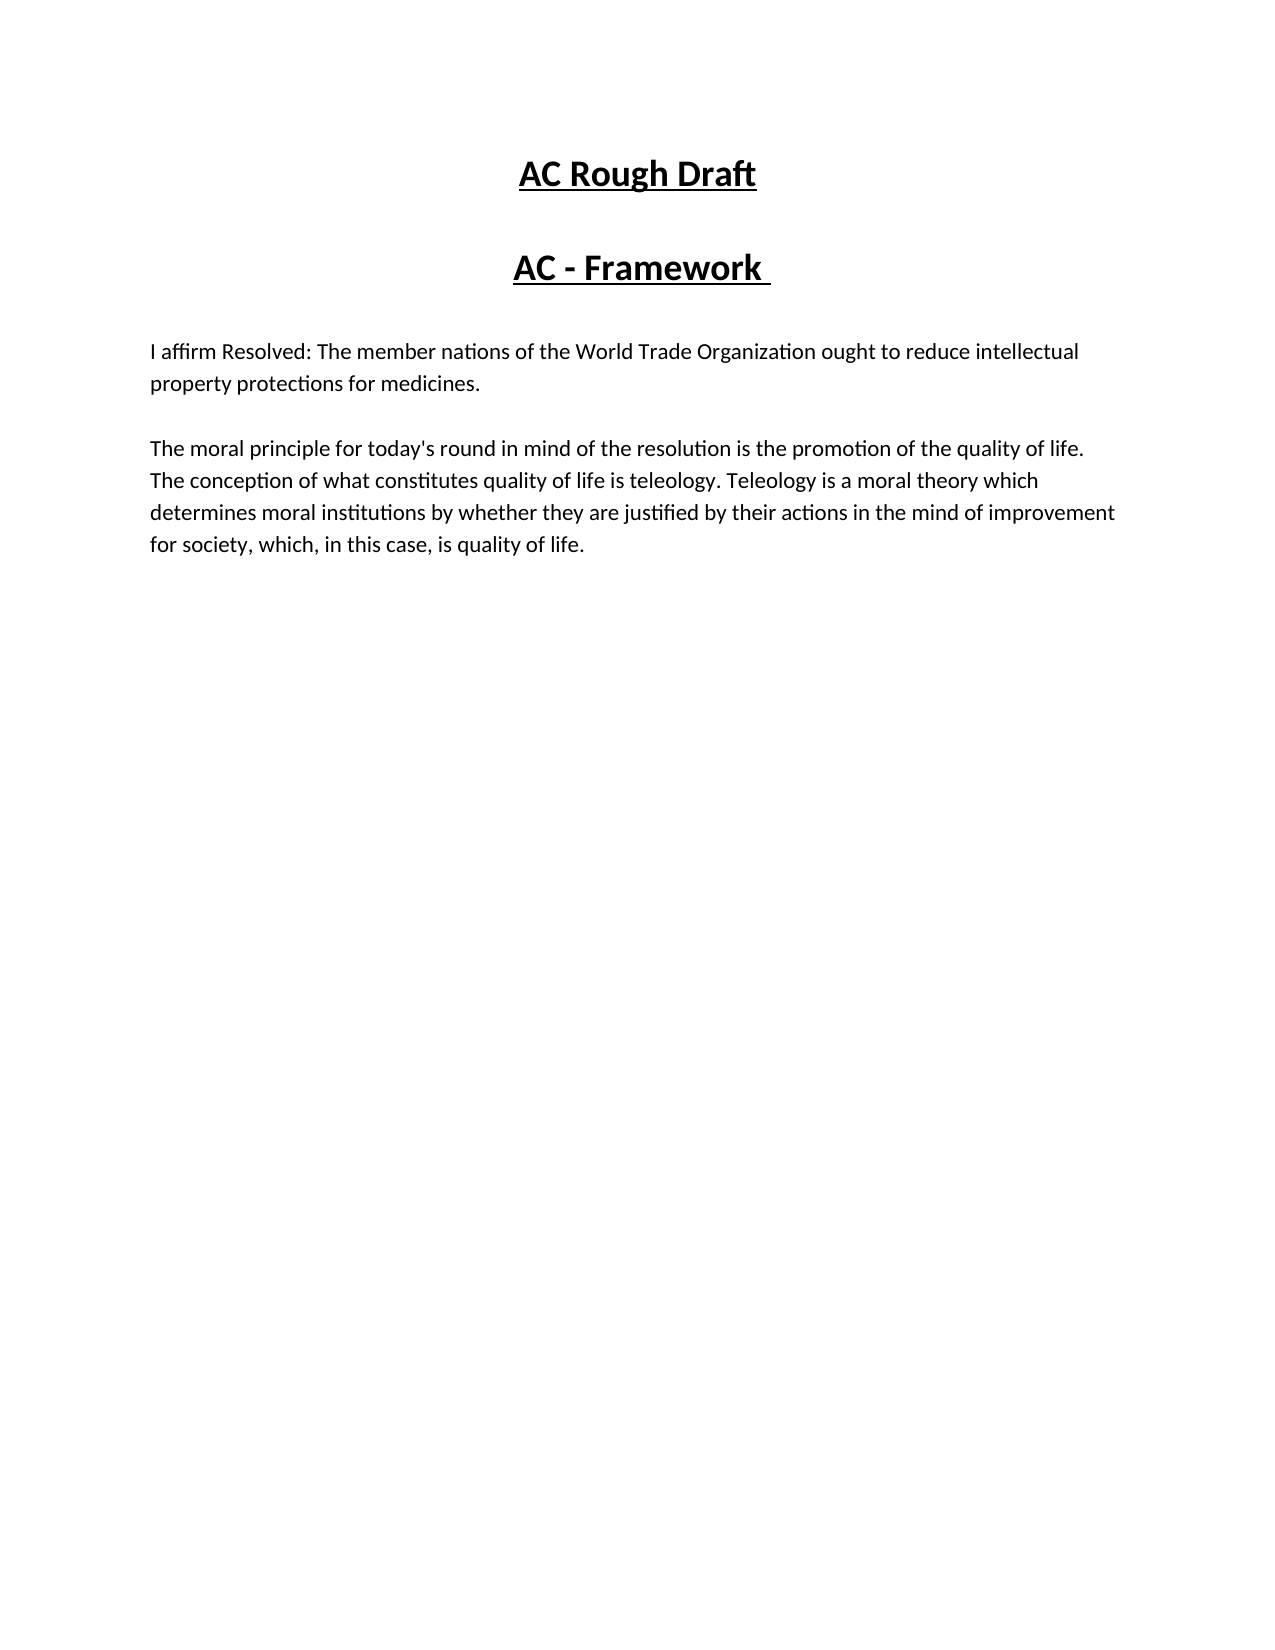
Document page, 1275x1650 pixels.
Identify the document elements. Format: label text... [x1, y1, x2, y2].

text The conception of what constitutes quality of life is teleology. Teleology is a moral theory which determines moral institutions by whether they are justified by their actions in the mind of improvement for society, which, in this case, is quality of life. [150, 466, 1125, 558]
text AC - Framework [150, 244, 1125, 289]
text I affirm Resolved: The member nations of the World Trade Organization ought to reduce intellectual property protections for medicines. [150, 337, 1125, 397]
text AC Rough Draft [150, 150, 1125, 196]
text The moral principle for today's round in mind of the resolution is the promotion of the quality of life. [150, 434, 1125, 462]
